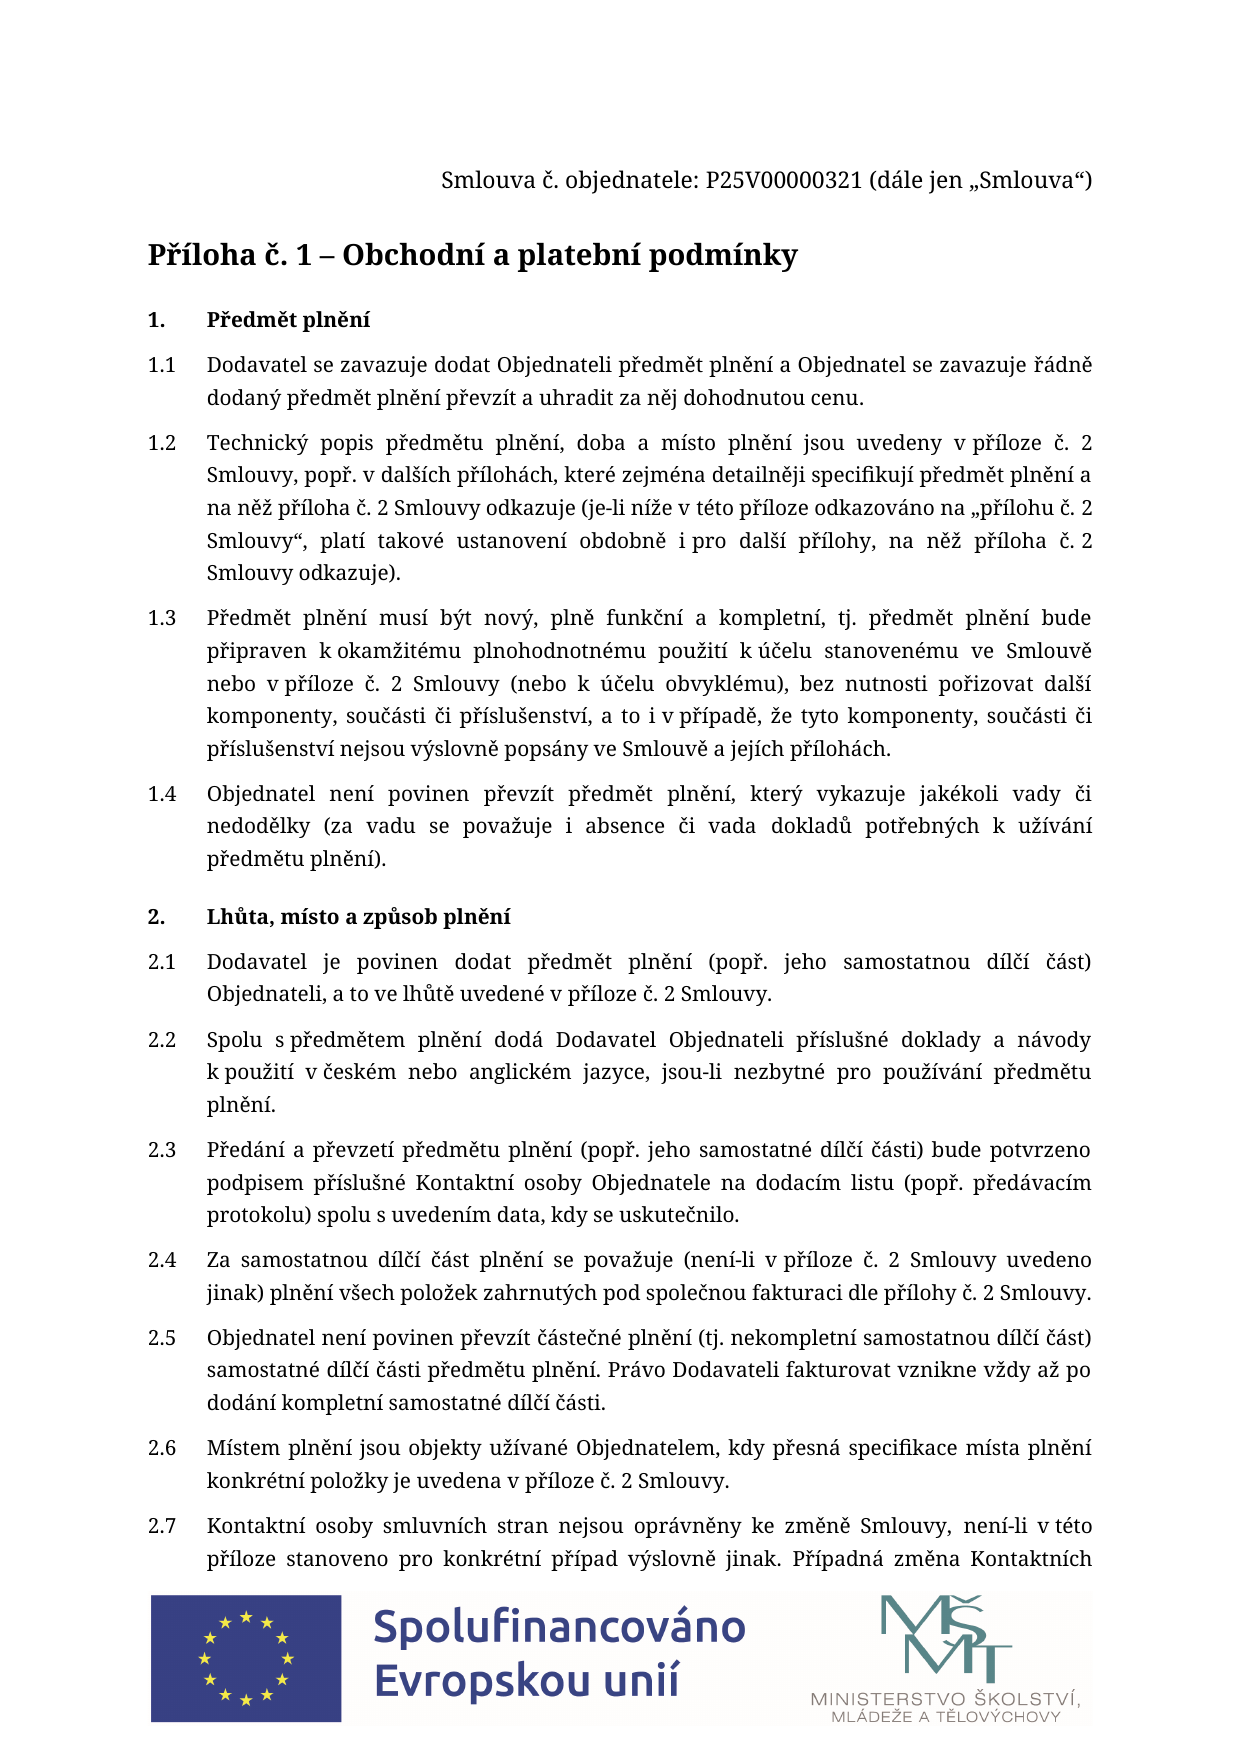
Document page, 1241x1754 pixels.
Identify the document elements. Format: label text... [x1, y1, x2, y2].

list Objednatel není povinen převzít částečné plnění (tj. nekompletní samostatnou dílčí část) samostatné dílčí části předmětu plnění. Právo Dodavateli fakturovat vznikne vždy až po dodání kompletní samostatné dílčí části. [148, 1323, 1093, 1417]
list Za samostatnou dílčí část plnění se považuje (není-li v příloze č. 2 Smlouvy uvedeno jinak) plnění všech položek zahrnutých pod společnou fakturaci dle přílohy č. 2 Smlouvy. [148, 1245, 1093, 1306]
list Technický popis předmětu plnění, doba a místo plnění jsou uvedeny v příloze č. 2 Smlouvy, popř. v dalších přílohách, které zejména detailněji specifikují předmět plnění a na něž příloha č. 2 Smlouvy odkazuje (je-li níže v této příloze odkazováno na „přílohu č. 2 Smlouvy“, platí takové ustanovení obdobně i pro další přílohy, na něž příloha č. 2 Smlouvy odkazuje). [148, 428, 1093, 587]
list Dodavatel je povinen dodat předmět plnění (popř. jeho samostatnou dílčí část) Objednateli, a to ve lhůtě uvedené v příloze č. 2 Smlouvy. [148, 947, 1093, 1008]
list Spolu s předmětem plnění dodá Dodavatel Objednateli příslušné doklady a návody k použití v českém nebo anglickém jazyce, jsou-li nezbytné pro používání předmětu plnění. [148, 1025, 1093, 1118]
list Předmět plnění musí být nový, plně funkční a kompletní, tj. předmět plnění bude připraven k okamžitému plnohodnotnému použití k účelu stanovenému ve Smlouvě nebo v příloze č. 2 Smlouvy (nebo k účelu obvyklému), bez nutnosti pořizovat další komponenty, součásti či příslušenství, a to i v případě, že tyto komponenty, součásti či příslušenství nejsou výslovně popsány ve Smlouvě a jejích přílohách. [148, 603, 1093, 762]
list Lhůta, místo a způsob plnění [148, 902, 1093, 930]
list Objednatel není povinen převzít předmět plnění, který vykazuje jakékoli vady či nedodělky (za vadu se považuje i absence či vada dokladů potřebných k užívání předmětu plnění). [148, 779, 1093, 873]
list Dodavatel se zavazuje dodat Objednateli předmět plnění a Objednatel se zavazuje řádně dodaný předmět plnění převzít a uhradit za něj dohodnutou cenu. [148, 350, 1093, 411]
list Předání a převzetí předmětu plnění (popř. jeho samostatné dílčí části) bude potvrzeno podpisem příslušné Kontaktní osoby Objednatele na dodacím listu (popř. předávacím protokolu) spolu s uvedením data, kdy se uskutečnilo. [148, 1135, 1093, 1229]
picture [147, 1591, 1093, 1726]
list Místem plnění jsou objekty užívané Objednatelem, kdy přesná specifikace místa plnění konkrétní položky je uvedena v příloze č. 2 Smlouvy. [148, 1433, 1093, 1494]
list Předmět plnění [148, 305, 1093, 334]
text Příloha č. 1 – Obchodní a platební podmínky [148, 234, 1093, 274]
